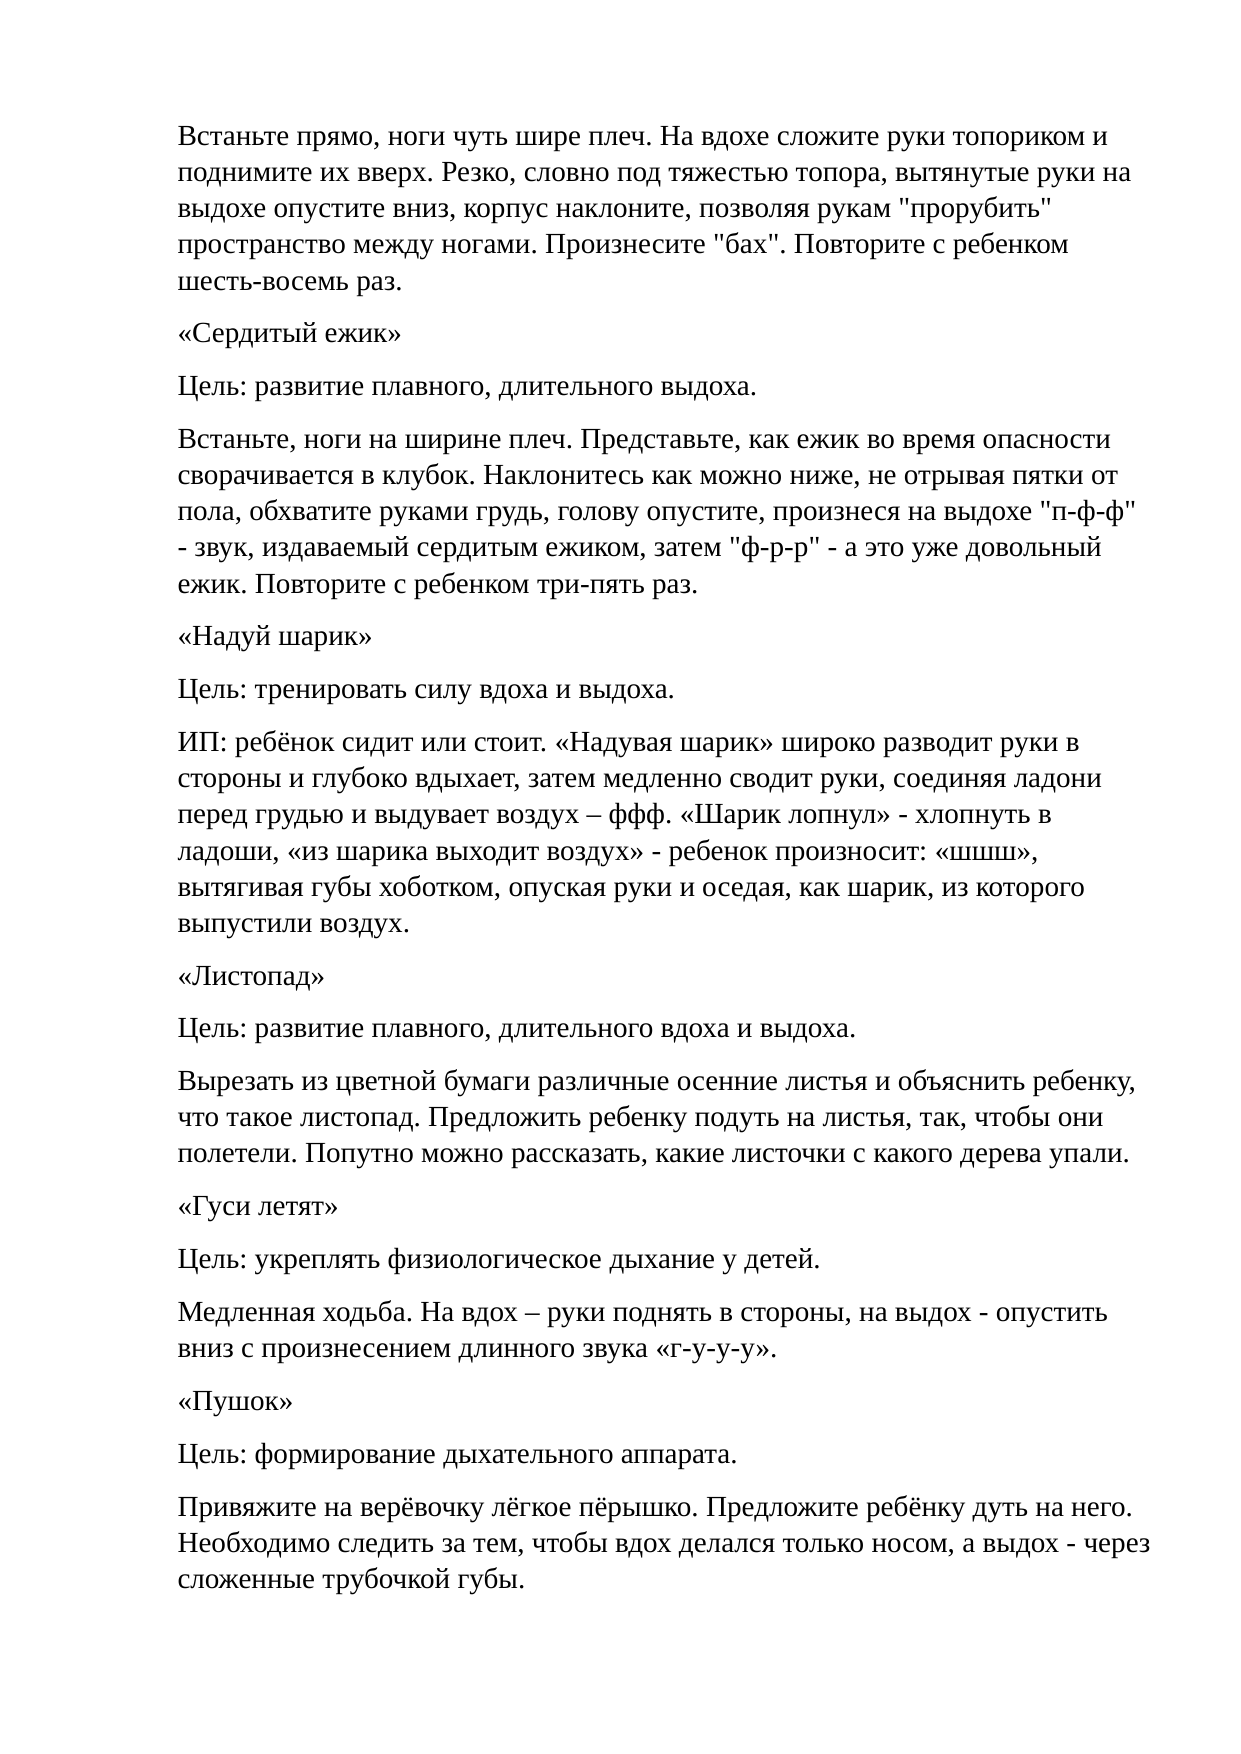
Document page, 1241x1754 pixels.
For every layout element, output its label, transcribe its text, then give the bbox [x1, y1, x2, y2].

text Встаньте, ноги на ширине плеч. Представьте, как ежик во время опасности сворачивается в клубок. Наклонитесь как можно ниже, не отрывая пятки от пола, обхватите руками грудь, голову опустите, произнеся на выдохе "п-ф-ф" - звук, издаваемый сердитым ежиком, затем "ф-р-р" - а это уже довольный ежик. Повторите с ребенком три-пять раз. [177, 421, 1152, 599]
text Цель: развитие плавного, длительного выдоха. [177, 368, 1152, 402]
text Встаньте прямо, ноги чуть шире плеч. На вдохе сложите руки топориком и поднимите их вверх. Резко, словно под тяжестью топора, вытянутые руки на выдохе опустите вниз, корпус наклоните, позволяя рукам "прорубить" пространство между ногами. Произнесите "бах". Повторите с ребенком шесть-восемь раз. [177, 118, 1152, 296]
text Вырезать из цветной бумаги различные осенние листья и объяснить ребенку, что такое листопад. Предложить ребенку подуть на листья, так, чтобы они полетели. Попутно можно рассказать, какие листочки с какого дерева упали. [177, 1063, 1152, 1169]
text Привяжите на верёвочку лёгкое пёрышко. Предложите ребёнку дуть на него. Необходимо следить за тем, чтобы вдох делался только носом, а выдох - через сложенные трубочкой губы. [177, 1489, 1152, 1594]
text Цель: тренировать силу вдоха и выдоха. [177, 671, 1152, 705]
text «Гуси летят» [177, 1188, 1152, 1222]
text Цель: развитие плавного, длительного вдоха и выдоха. [177, 1011, 1152, 1044]
text «Пушок» [177, 1383, 1152, 1417]
text ИП: ребёнок сидит или стоит. «Надувая шарик» широко разводит руки в стороны и глубоко вдыхает, затем медленно сводит руки, соединяя ладони перед грудью и выдувает воздух – ффф. «Шарик лопнул» - хлопнуть в ладоши, «из шарика выходит воздух» - ребенок произносит: «шшш», вытягивая губы хоботком, опуская руки и оседая, как шарик, из которого выпустили воздух. [177, 724, 1152, 938]
text «Надуй шарик» [177, 618, 1152, 652]
text Медленная ходьба. На вдох – руки поднять в стороны, на выдох - опустить вниз с произнесением длинного звука «г-у-у-у». [177, 1294, 1152, 1364]
text «Листопад» [177, 958, 1152, 991]
text Цель: укреплять физиологическое дыхание у детей. [177, 1241, 1152, 1275]
text Цель: формирование дыхательного аппарата. [177, 1436, 1152, 1469]
text «Сердитый ежик» [177, 316, 1152, 349]
